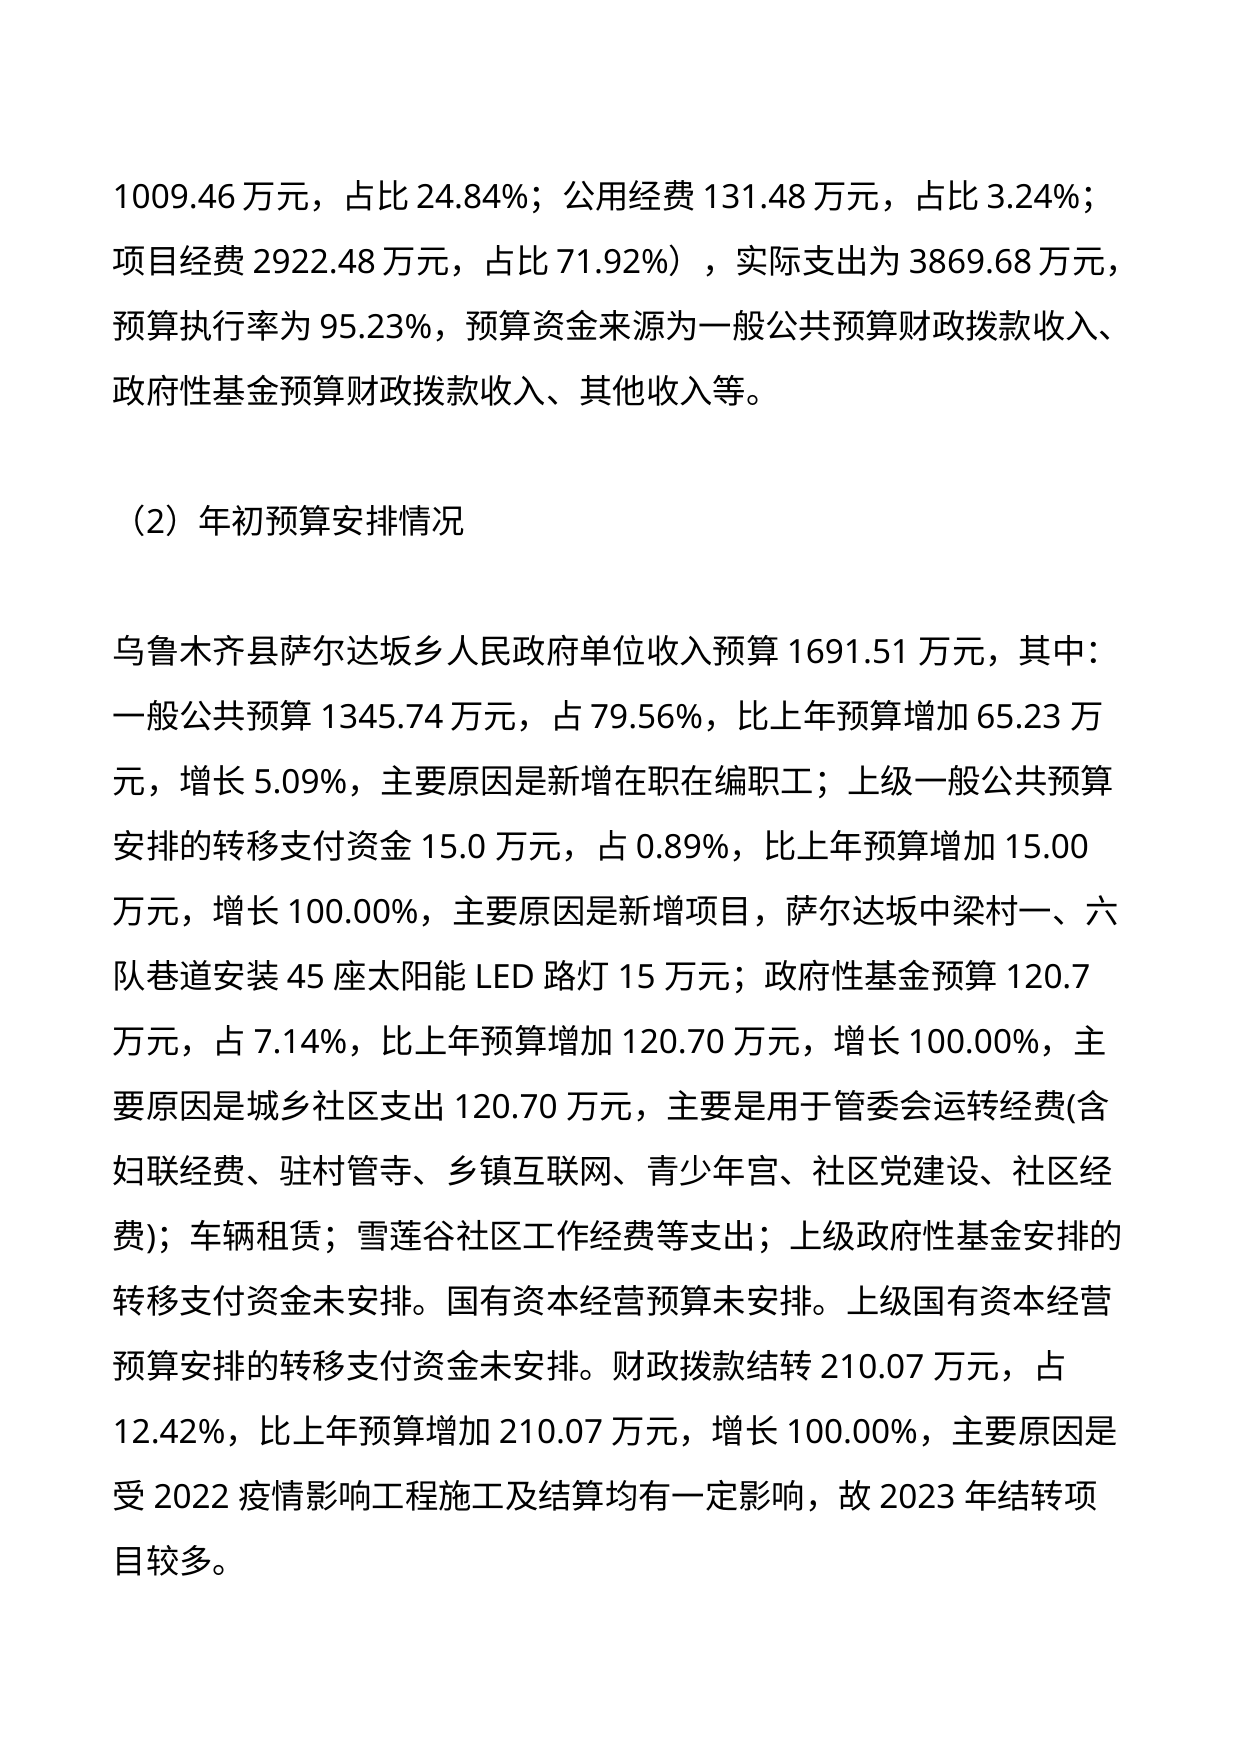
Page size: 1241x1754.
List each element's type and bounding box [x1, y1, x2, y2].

text [112, 162, 1128, 1592]
